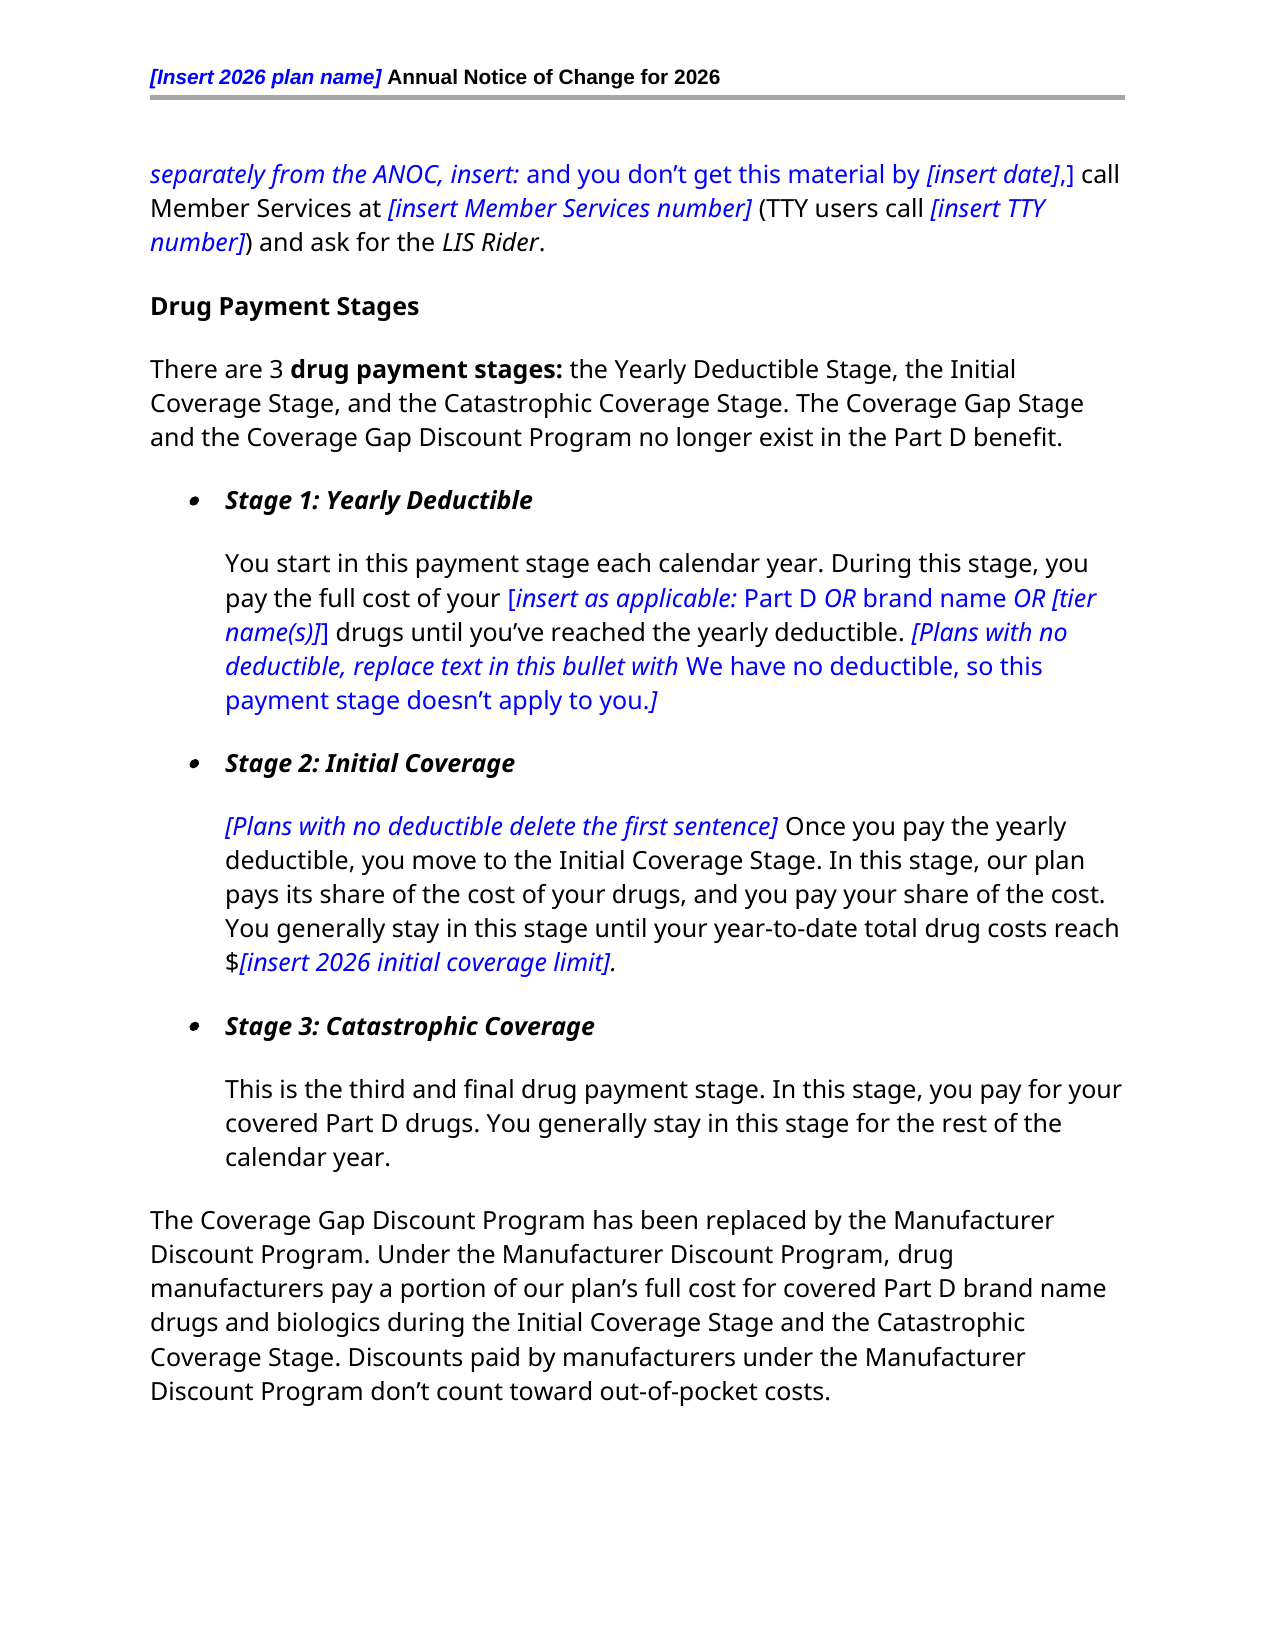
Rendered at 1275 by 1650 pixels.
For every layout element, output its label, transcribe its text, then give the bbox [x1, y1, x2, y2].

subtitle Drug Payment Stages [150, 288, 1125, 322]
text This is the third and final drug payment stage. In this stage, you pay for your covered Part D drugs. You generally stay in this stage for the rest of the calendar year. [225, 1072, 1125, 1174]
text The Coverage Gap Discount Program has been replaced by the Manufacturer Discount Program. Under the Manufacturer Discount Program, drug manufacturers pay a portion of our plan’s full cost for covered Part D brand name drugs and biologics during the Initial Coverage Stage and the Catastrophic Coverage Stage. Discounts paid by manufacturers under the Manufacturer Discount Program don’t count toward out-of-pocket costs. [150, 1203, 1125, 1407]
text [150, 157, 1125, 259]
text You start in this payment stage each calendar year. During this stage, you pay the full cost of your [insert as applicable: Part D OR brand name OR [tier name(s)]] drugs until you’ve reached the yearly deductible. [Plans with no deductible, replace text in this bullet with We have no deductible, so this payment stage doesn’t apply to you.] [225, 546, 1125, 716]
list Stage 3: Catastrophic Coverage [187, 1008, 1125, 1042]
list Stage 2: Initial Coverage [187, 746, 1125, 780]
list Stage 1: Yearly Deductible [187, 483, 1125, 517]
text There are 3 drug payment stages: the Yearly Deductible Stage, the Initial Coverage Stage, and the Catastrophic Coverage Stage. The Coverage Gap Stage and the Coverage Gap Discount Program no longer exist in the Part D benefit. [150, 352, 1125, 454]
text [Plans with no deductible delete the first sentence] Once you pay the yearly deductible, you move to the Initial Coverage Stage. In this stage, our plan pays its share of the cost of your drugs, and you pay your share of the cost. You generally stay in this stage until your year-to-date total drug costs reach $[insert 2026 initial coverage limit]. [225, 809, 1125, 979]
